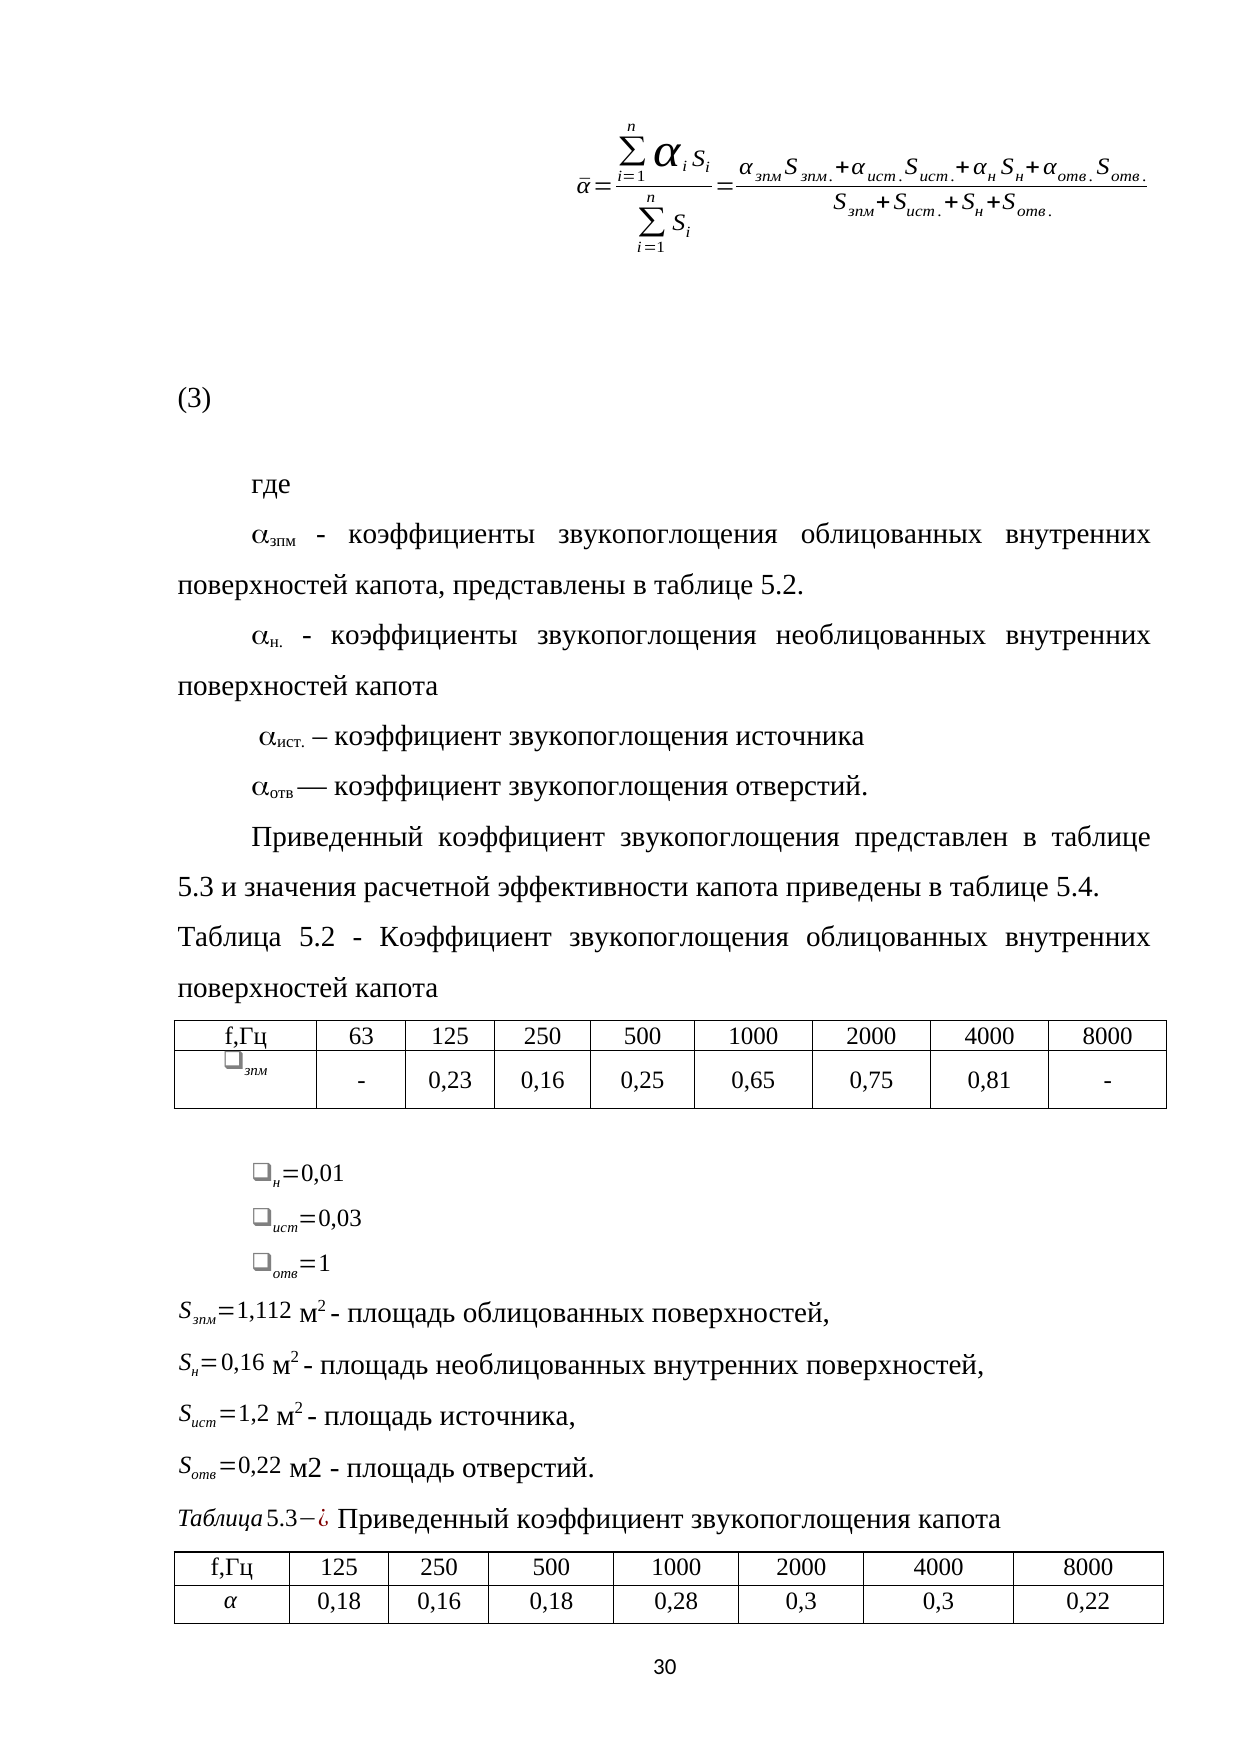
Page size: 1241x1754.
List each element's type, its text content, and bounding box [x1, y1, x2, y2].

table_header 4000 [931, 1021, 1048, 1050]
text зпм - коэффициенты звукопоглощения облицованных внутренних поверхностей капота, представлены в таблице 5.2. [177, 516, 1152, 600]
text м2 - площадь источника, [177, 1398, 1152, 1433]
table_cell 0,18 [290, 1586, 388, 1623]
text отв — коэффициент звукопоглощения отверстий. [177, 768, 1152, 802]
text Таблица 5.2 - Коэффициент звукопоглощения облицованных внутренних поверхностей капота [177, 919, 1152, 1003]
text Приведенный коэффициент звукопоглощения представлен в таблице 5.3 и значения расчетной эффективности капота приведены в таблице 5.4. [177, 819, 1152, 903]
table_header 250 [495, 1021, 590, 1050]
text м2 - площадь отверстий. [177, 1450, 1152, 1484]
table_header 500 [591, 1021, 694, 1050]
table_cell 0,28 [614, 1586, 738, 1623]
table_header 2000 [739, 1553, 863, 1585]
table_cell [175, 1051, 316, 1108]
text (3) [177, 118, 1152, 413]
table_cell - [317, 1051, 405, 1108]
table_cell 0,81 [931, 1051, 1048, 1108]
table_header 250 [389, 1553, 488, 1585]
text н. - коэффициенты звукопоглощения необлицованных внутренних поверхностей капота [177, 617, 1152, 701]
table_cell 0,18 [489, 1586, 613, 1623]
table_header 125 [290, 1553, 388, 1585]
table_cell 0,3 [864, 1586, 1013, 1623]
text где [177, 466, 1152, 500]
table_header 8000 [1049, 1021, 1166, 1050]
table_header 1000 [695, 1021, 812, 1050]
table_header f,Гц [175, 1553, 289, 1585]
table_cell 0,65 [695, 1051, 812, 1108]
table_header 4000 [864, 1553, 1013, 1585]
table_header 500 [489, 1553, 613, 1585]
table_cell - [1049, 1051, 1166, 1108]
table_cell [175, 1586, 289, 1623]
table_header 8000 [1014, 1553, 1163, 1585]
text м2 - площадь необлицованных внутренних поверхностей, [177, 1347, 1152, 1381]
table_header 1000 [614, 1553, 738, 1585]
text м2 - площадь облицованных поверхностей, [177, 1295, 1152, 1330]
table_cell 0,16 [495, 1051, 590, 1108]
table_cell 0,75 [813, 1051, 930, 1108]
table_header 63 [317, 1021, 405, 1050]
table_cell 0,25 [591, 1051, 694, 1108]
table_header 125 [406, 1021, 494, 1050]
table_cell 0,3 [739, 1586, 863, 1623]
table_cell 0,22 [1014, 1586, 1163, 1623]
table_header 2000 [813, 1021, 930, 1050]
text ист. – коэффициент звукопоглощения источника [177, 718, 1152, 752]
table_header f,Гц [175, 1021, 316, 1050]
text Приведенный коэффициент звукопоглощения капота [177, 1501, 1152, 1535]
table_cell 0,23 [406, 1051, 494, 1108]
table_cell 0,16 [389, 1586, 488, 1623]
